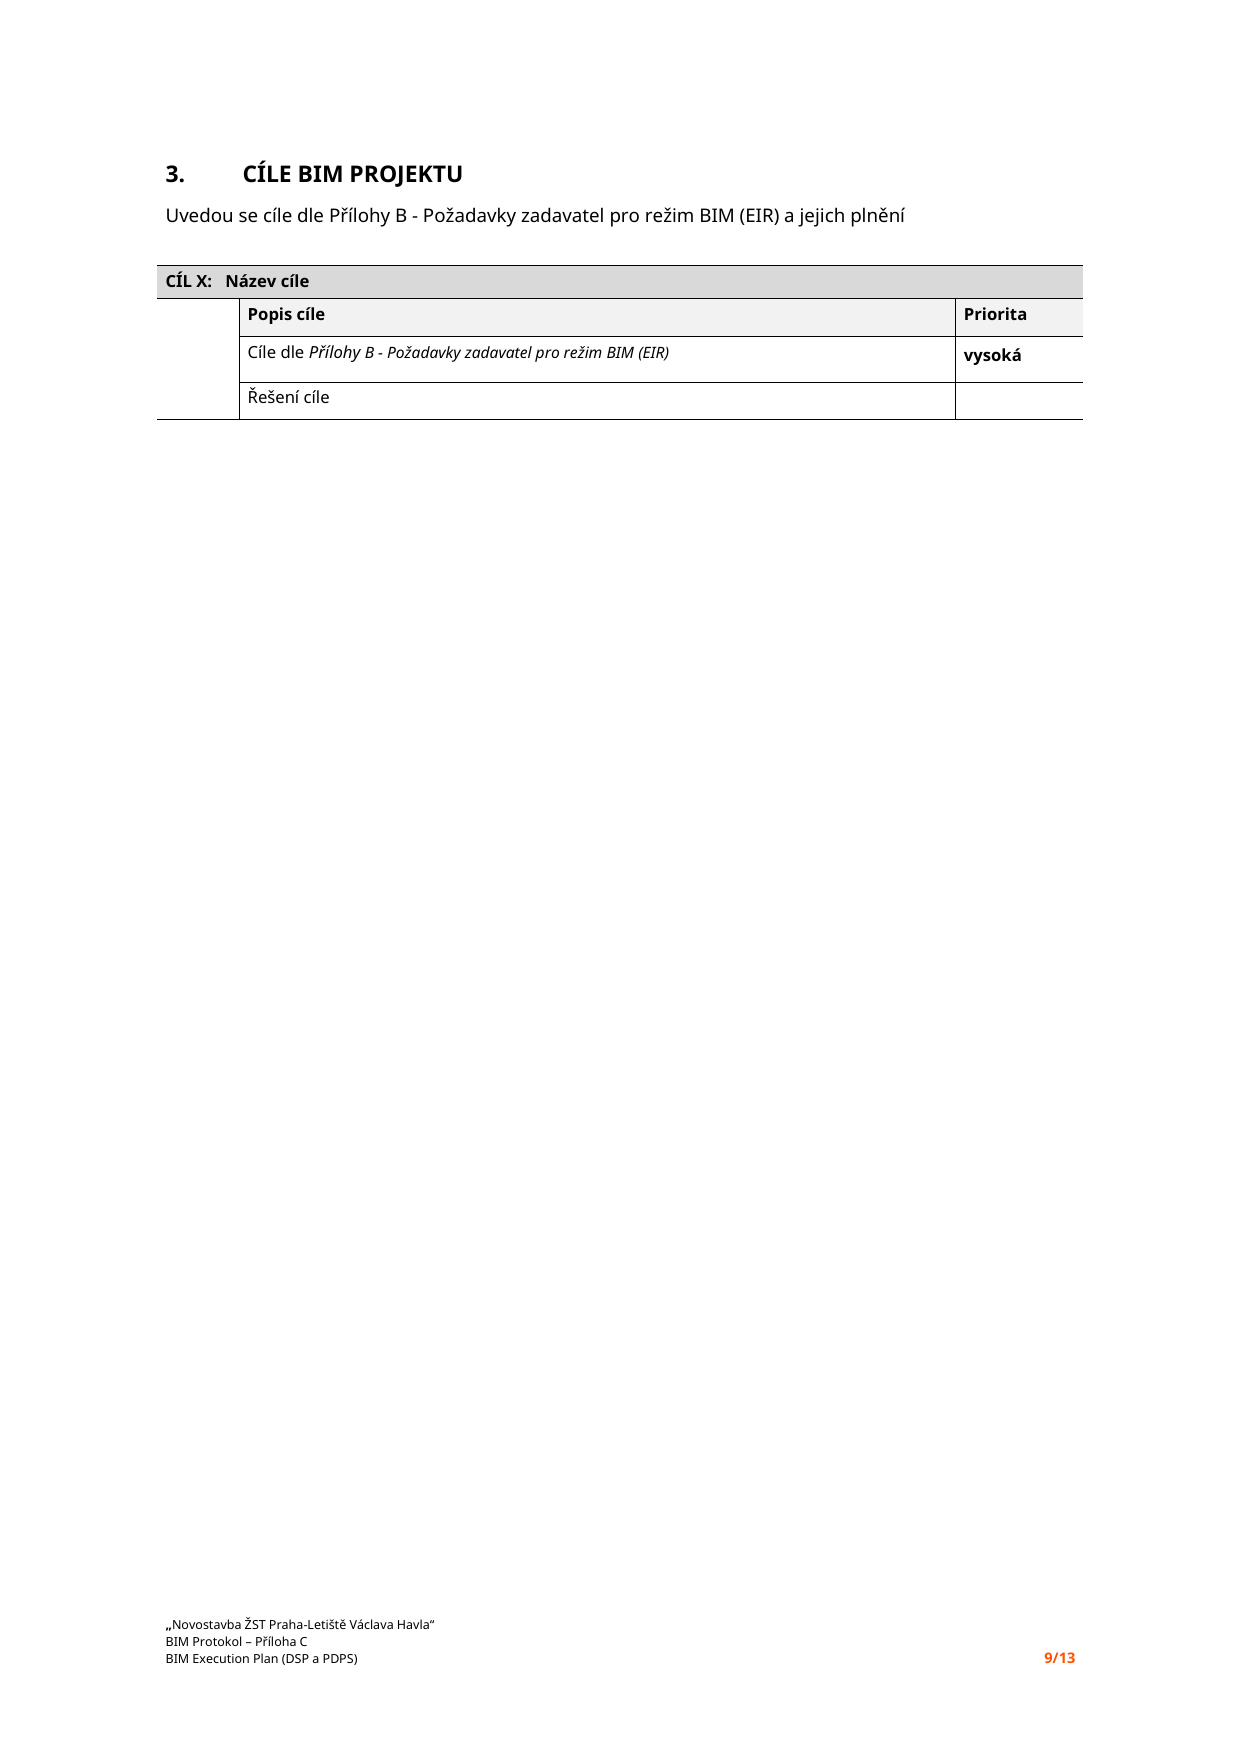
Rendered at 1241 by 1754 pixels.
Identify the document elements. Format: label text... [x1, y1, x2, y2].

text Cíle BIM projektu [165, 158, 1075, 189]
table_cell [157, 299, 239, 419]
table_cell [956, 383, 1083, 419]
text Uvedou se cíle dle Přílohy B - Požadavky zadavatel pro režim BIM (EIR) a jejich plnění [165, 202, 1075, 227]
table_cell Priorita [956, 299, 1083, 336]
table_cell Cíle dle Přílohy B - Požadavky zadavatel pro režim BIM (EIR) [240, 337, 955, 381]
table_header CÍL X: Název cíle [157, 266, 1083, 298]
table_cell vysoká [956, 337, 1083, 381]
table_cell Popis cíle [240, 299, 955, 336]
table_cell Řešení cíle [240, 383, 955, 419]
